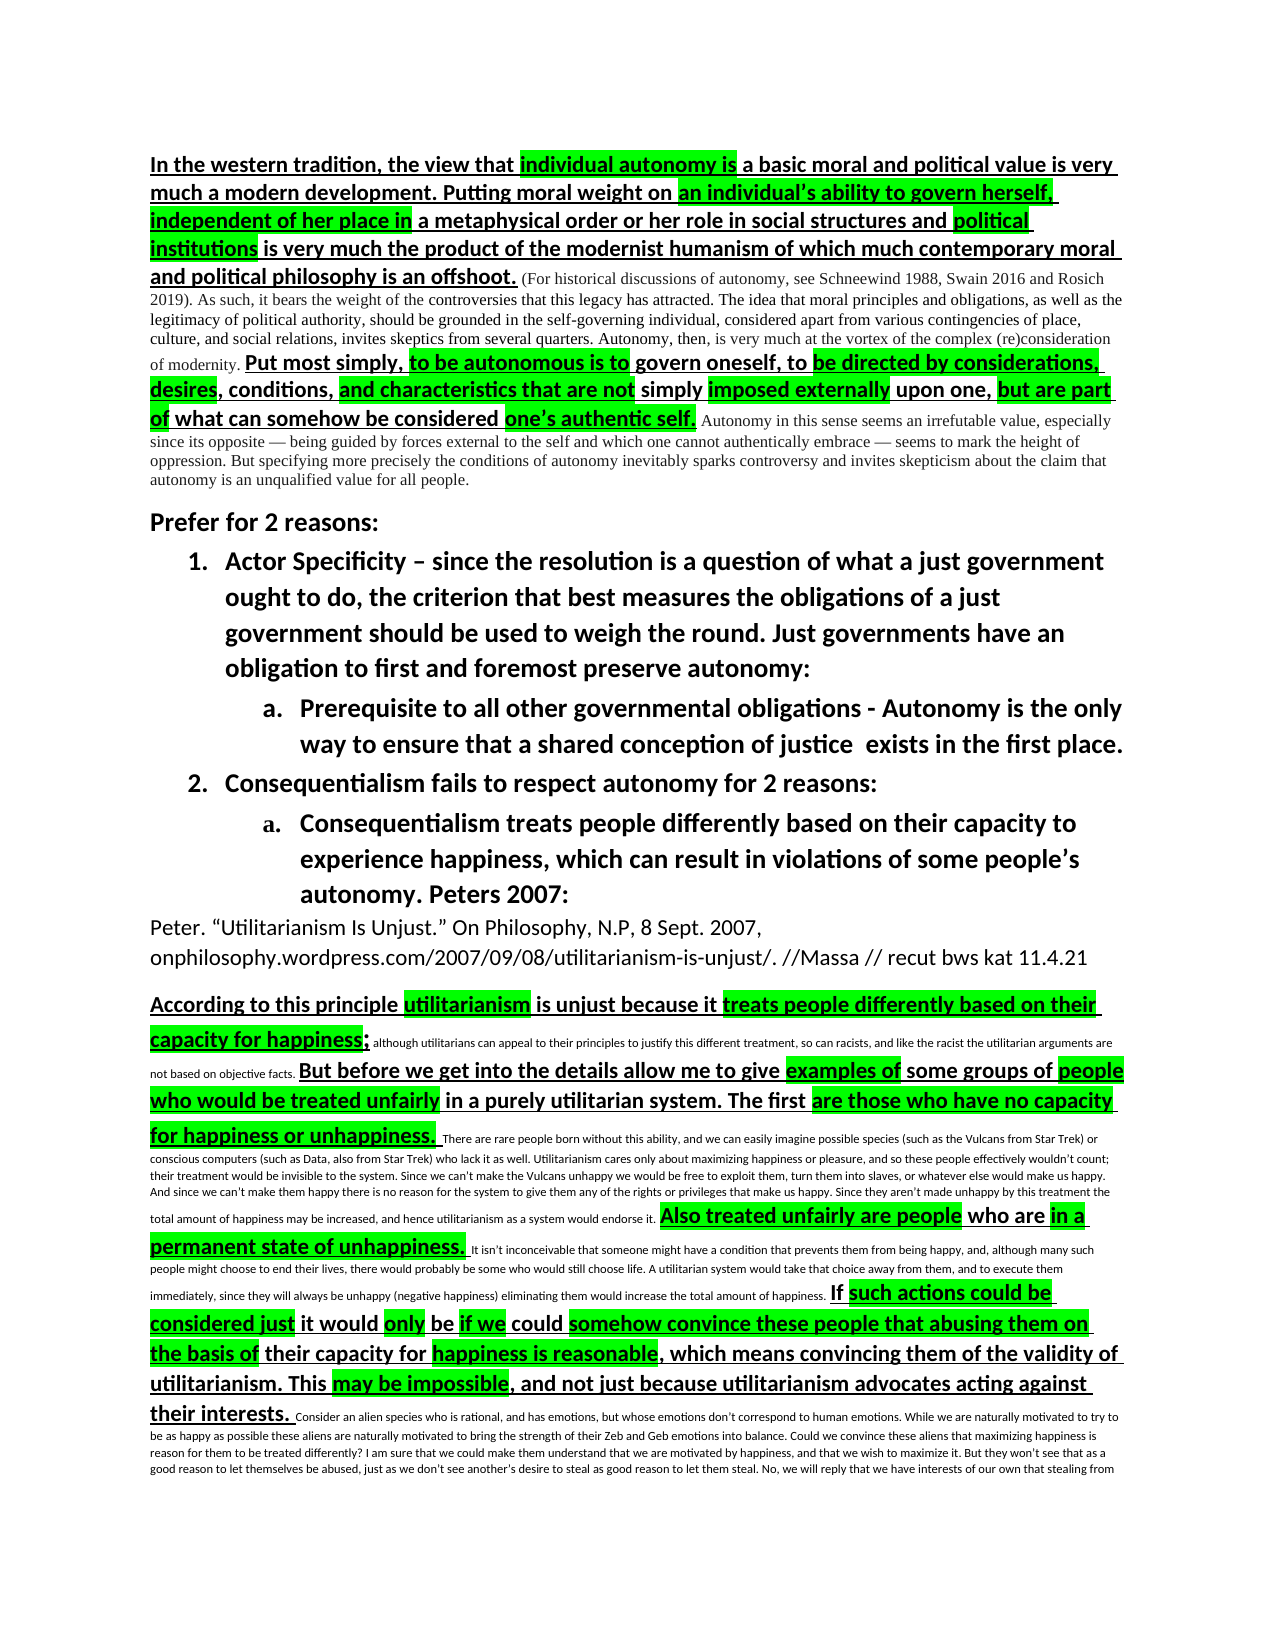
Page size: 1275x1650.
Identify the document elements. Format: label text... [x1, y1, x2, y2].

subtitle Consequentialism treats people differently based on their capacity to experience happiness, which can result in violations of some people’s autonomy. Peters 2007: [262, 806, 1125, 911]
text Peter. “Utilitarianism Is Unjust.” On Philosophy, N.P, 8 Sept. 2007, onphilosophy.wordpress.com/2007/09/08/utilitarianism-is-unjust/. //Massa // recut bws kat 11.4.21 [150, 913, 1125, 972]
subtitle Prerequisite to all other governmental obligations - Autonomy is the only way to ensure that a shared conception of justice exists in the first place. [262, 691, 1125, 760]
text In the western tradition, the view that individual autonomy is a basic moral and political value is very much a modern development. Putting moral weight on an individual’s ability to govern herself, independent of her place in a metaphysical order or her role in social structures and political institutions is very much the product of the modernist humanism of which much contemporary moral and political philosophy is an offshoot. (For historical discussions of autonomy, see Schneewind 1988, Swain 2016 and Rosich 2019). As such, it bears the weight of the controversies that this legacy has attracted. The idea that moral principles and obligations, as well as the legitimacy of political authority, should be grounded in the self-governing individual, considered apart from various contingencies of place, culture, and social relations, invites skeptics from several quarters. Autonomy, then, is very much at the vortex of the complex (re)consideration of modernity. Put most simply, to be autonomous is to govern oneself, to be directed by considerations, desires, conditions, and characteristics that are not simply imposed externally upon one, but are part of what can somehow be considered one’s authentic self. Autonomy in this sense seems an irrefutable value, especially since its opposite — being guided by forces external to the self and which one cannot authentically embrace — seems to mark the height of oppression. But specifying more precisely the conditions of autonomy inevitably sparks controversy and invites skepticism about the claim that autonomy is an unqualified value for all people. [150, 150, 1125, 489]
subtitle Consequentialism fails to respect autonomy for 2 reasons: [187, 767, 1125, 800]
subtitle Prefer for 2 reasons: [150, 505, 1125, 538]
subtitle Actor Specificity – since the resolution is a question of what a just government ought to do, the criterion that best measures the obligations of a just government should be used to weigh the round. Just governments have an obligation to first and foremost preserve autonomy: [187, 544, 1125, 684]
